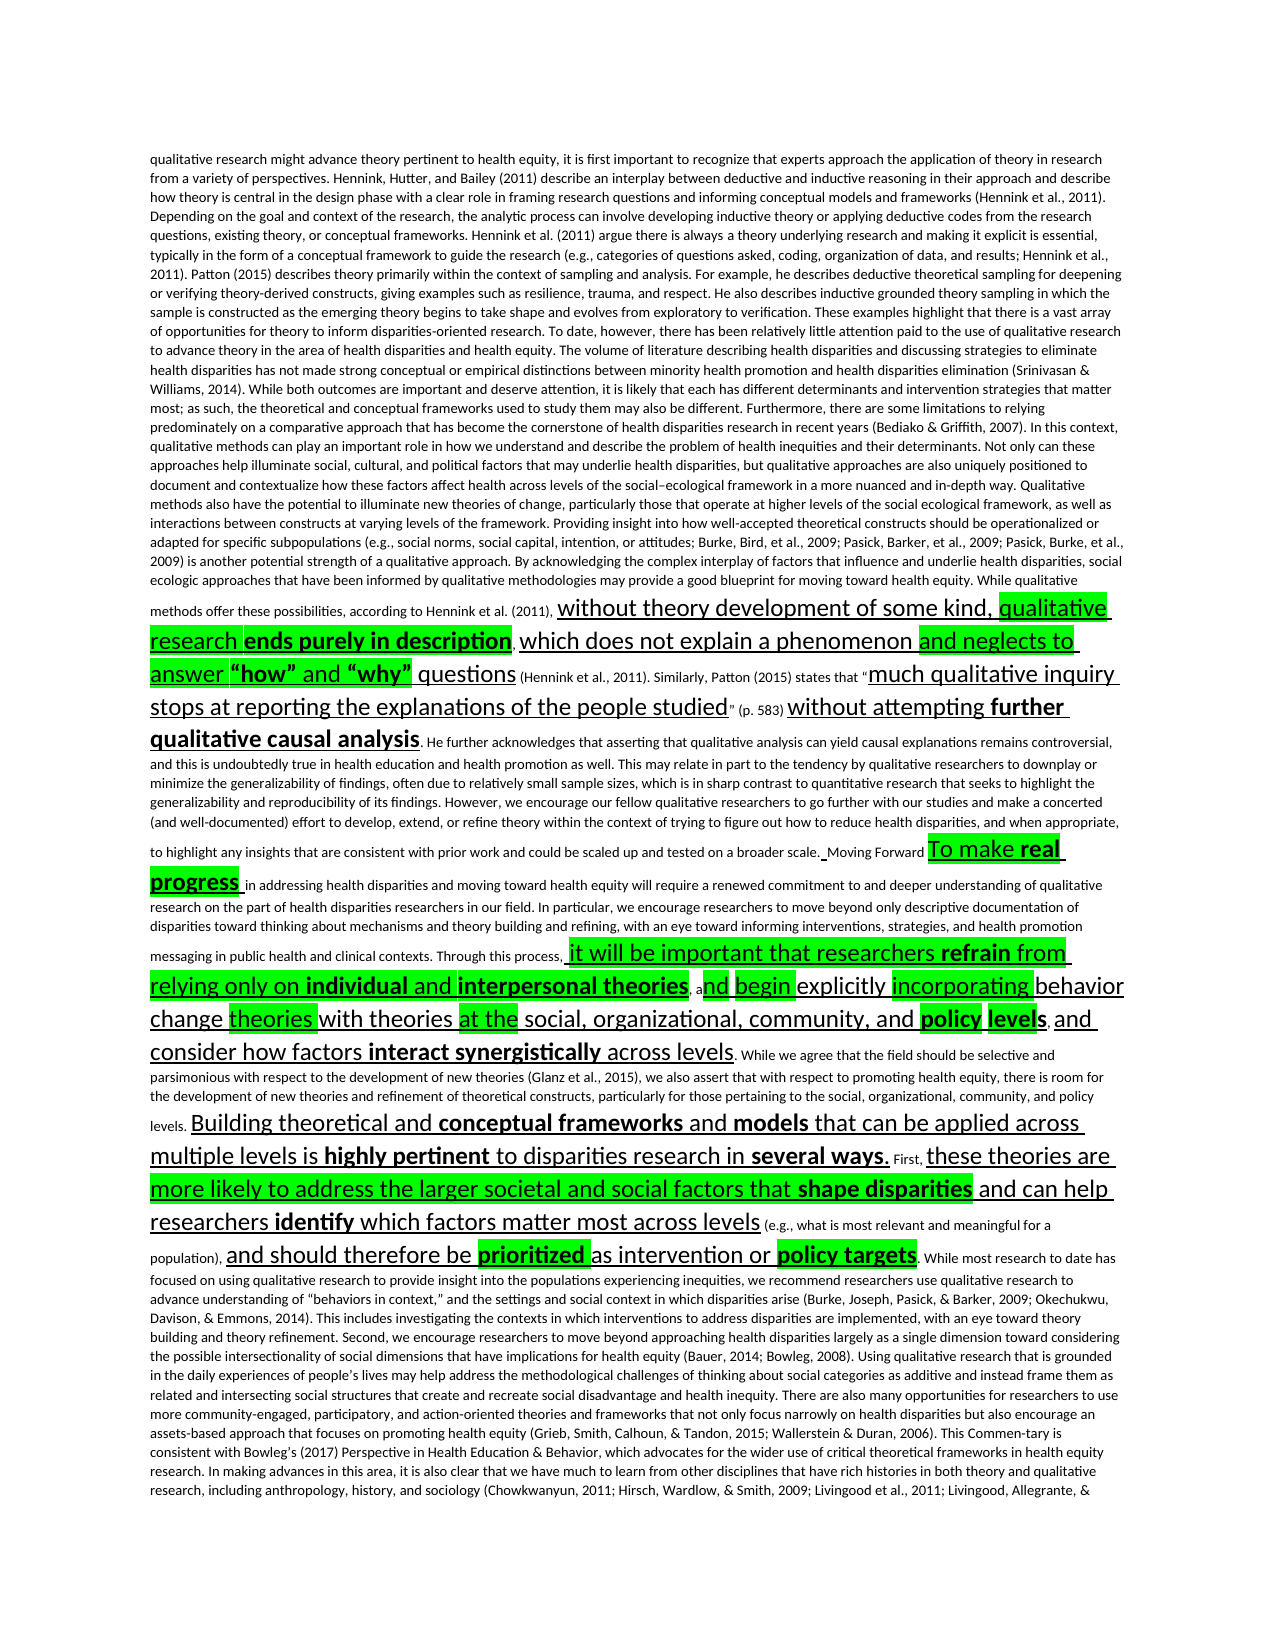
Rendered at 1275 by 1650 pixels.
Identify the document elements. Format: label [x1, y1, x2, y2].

text [150, 150, 1125, 1499]
